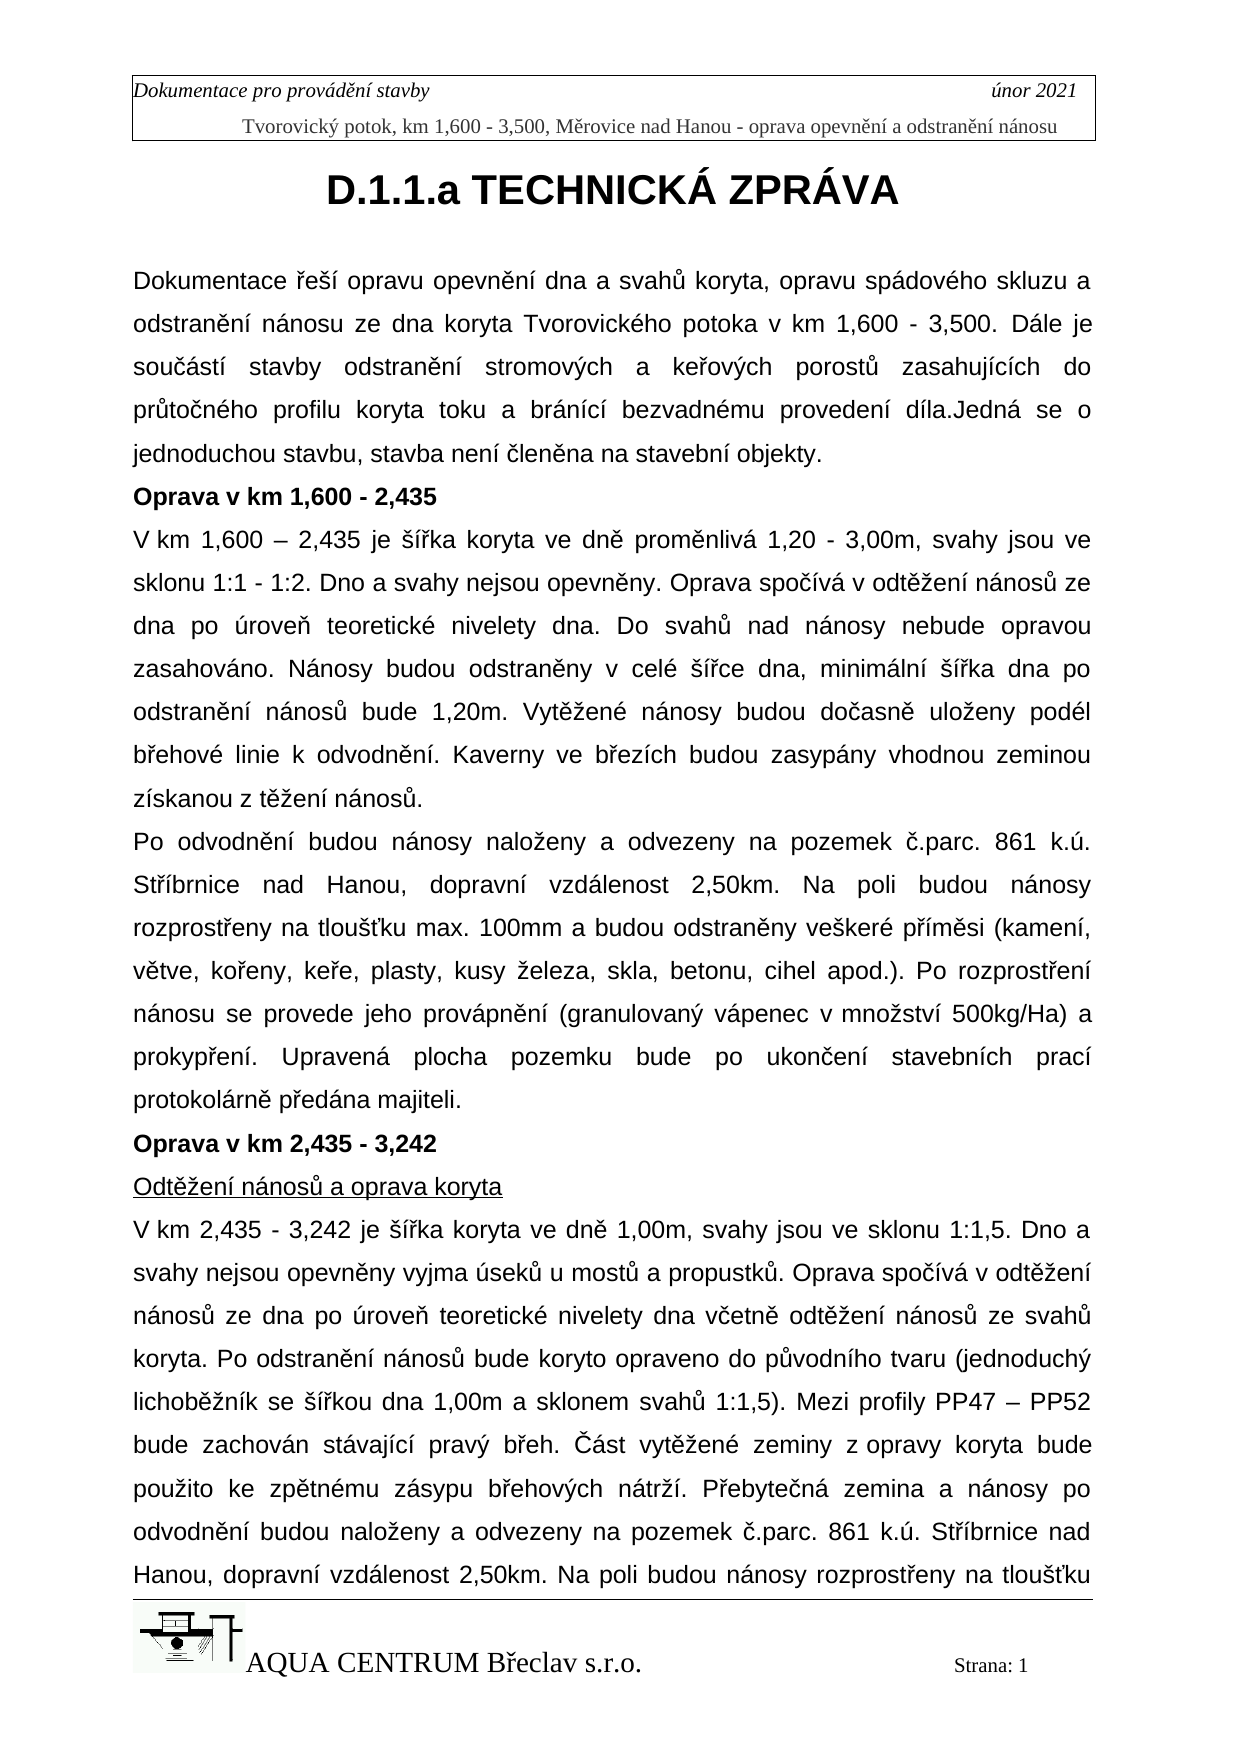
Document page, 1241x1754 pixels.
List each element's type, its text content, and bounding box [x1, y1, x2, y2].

text V km 1,600 – 2,435 je šířka koryta ve dně proměnlivá 1,20 - 3,00m, svahy jsou ve sklonu 1:1 - 1:2. Dno a svahy nejsou opevněny. Oprava spočívá v odtěžení nánosů ze dna po úroveň teoretické nivelety dna. Do svahů nad nánosy nebude opravou zasahováno. Nánosy budou odstraněny v celé šířce dna, minimální šířka dna po odstranění nánosů bude 1,20m. Vytěžené nánosy budou dočasně uloženy podél břehové linie k odvodnění. Kaverny ve březích budou zasypány vhodnou zeminou získanou z těžení nánosů. [133, 525, 1093, 812]
text Oprava v km 2,435 - 3,242 [133, 1128, 1093, 1157]
text Odtěžení nánosů a oprava koryta [133, 1172, 1093, 1200]
picture [132, 1602, 246, 1673]
text Oprava v km 1,600 - 2,435 [133, 482, 1093, 510]
text Dokumentace řeší opravu opevnění dna a svahů koryta, opravu spádového skluzu a odstranění nánosu ze dna koryta Tvorovického potoka v km 1,600 - 3,500. Dále je součástí stavby odstranění stromových a keřových porostů zasahujících do průtočného profilu koryta toku a bránící bezvadnému provedení díla.Jedná se o jednoduchou stavbu, stavba není členěna na stavební objekty. [133, 266, 1093, 467]
subtitle D.1.1.a TECHNICKÁ ZPRÁVA [133, 165, 1093, 213]
text Po odvodnění budou nánosy naloženy a odvezeny na pozemek č.parc. 861 k.ú. Stříbrnice nad Hanou, dopravní vzdálenost 2,50km. Na poli budou nánosy rozprostřeny na tloušťku max. 100mm a budou odstraněny veškeré příměsi (kamení, větve, kořeny, keře, plasty, kusy železa, skla, betonu, cihel apod.). Po rozprostření nánosu se provede jeho provápnění (granulovaný vápenec v množství 500kg/Ha) a prokypření. Upravená plocha pozemku bude po ukončení stavebních prací protokolárně předána majiteli. [133, 827, 1093, 1114]
